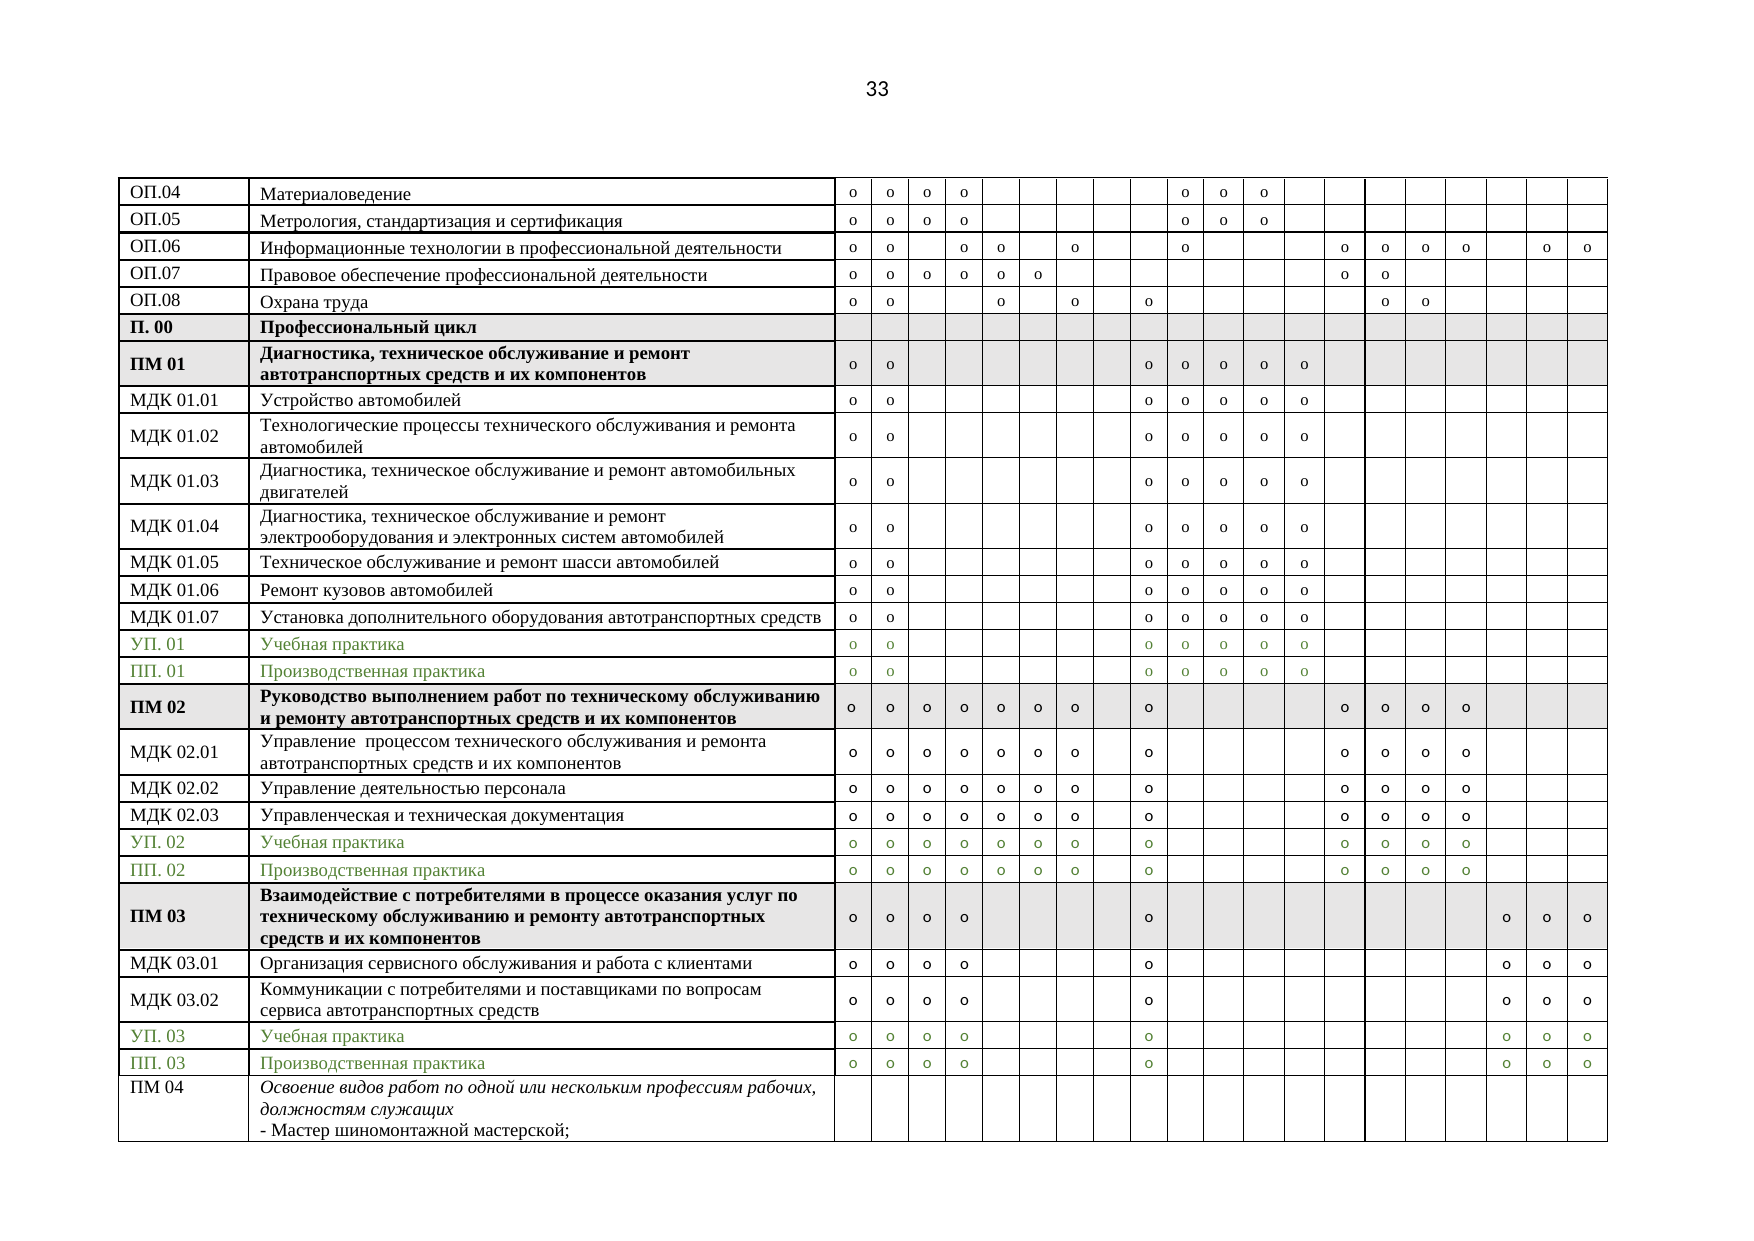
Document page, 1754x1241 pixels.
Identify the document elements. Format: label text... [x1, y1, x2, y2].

table_cell о [1446, 684, 1486, 728]
table_cell о [872, 413, 908, 457]
table_cell о [836, 829, 871, 855]
table_cell о [1057, 775, 1093, 801]
table_cell П. 00 [120, 315, 248, 340]
table_cell ПП. 03 [120, 1050, 248, 1075]
table_cell Учебная практика [250, 830, 834, 855]
table_cell [1366, 549, 1405, 575]
table_cell о [836, 386, 871, 412]
table_cell [1366, 1076, 1405, 1141]
table_cell МДК 01.06 [120, 577, 248, 602]
table_cell [1446, 977, 1486, 1021]
table_cell о [1168, 630, 1203, 656]
table_cell [1568, 657, 1607, 683]
table_cell [909, 576, 945, 602]
table_cell [1446, 603, 1486, 629]
table_cell [946, 549, 982, 575]
table_cell о [836, 883, 871, 948]
table_cell о [872, 549, 908, 575]
table_cell [1568, 856, 1607, 882]
table_cell о [872, 729, 908, 773]
table_cell [1020, 1076, 1056, 1141]
table_cell о [836, 1022, 871, 1048]
table_cell [1325, 603, 1364, 629]
table_cell о [872, 1022, 908, 1048]
table_cell [1366, 458, 1405, 502]
table_cell [909, 233, 945, 258]
table_cell [1285, 950, 1324, 976]
table_cell [1406, 950, 1445, 976]
table_cell о [1057, 856, 1093, 882]
table_cell [1325, 657, 1364, 683]
table_cell [1568, 260, 1607, 286]
table_cell [1406, 260, 1445, 286]
table_cell [1020, 504, 1056, 548]
table_cell о [1487, 950, 1526, 976]
table_cell о [1446, 775, 1486, 801]
table_cell о [983, 233, 1019, 258]
table_cell о [1446, 729, 1486, 773]
table_cell [1325, 413, 1364, 457]
table_cell о [872, 576, 908, 602]
table_cell [1527, 178, 1567, 204]
table_cell Управленческая и техническая документация [250, 803, 834, 828]
table_cell о [1527, 950, 1567, 976]
table_cell [1020, 576, 1056, 602]
table_cell [1094, 341, 1130, 385]
table_cell о [872, 856, 908, 882]
table_cell [1325, 977, 1364, 1021]
table_cell [1406, 341, 1445, 385]
table_cell [1057, 413, 1093, 457]
table_cell Правовое обеспечение профессиональной деятельности [250, 261, 834, 286]
table_cell о [1325, 829, 1364, 855]
table_cell [1366, 883, 1405, 948]
table_cell [1094, 657, 1130, 683]
table_cell УП. 02 [120, 830, 248, 855]
table_cell Производственная практика [250, 857, 834, 882]
table_cell Диагностика, техническое обслуживание и ремонт автомобильных двигателей [250, 459, 834, 502]
table_cell о [836, 504, 871, 548]
table_cell [1325, 1049, 1364, 1075]
table_cell [1446, 178, 1486, 204]
table_cell [946, 341, 982, 385]
table_cell [1204, 977, 1243, 1021]
table_cell [1527, 458, 1567, 502]
table_cell о [909, 729, 945, 773]
table_cell [1406, 1049, 1445, 1075]
table_cell [983, 413, 1019, 457]
table_cell [983, 341, 1019, 385]
table_cell о [1244, 657, 1284, 683]
table_cell о [1366, 684, 1405, 728]
table_cell [1057, 883, 1093, 948]
table_cell о [946, 684, 982, 728]
table_cell [1527, 576, 1567, 602]
table_cell [1020, 977, 1056, 1021]
table_cell [1527, 287, 1567, 313]
table_cell [1094, 413, 1130, 457]
table_cell о [946, 802, 982, 828]
table_cell [1285, 233, 1324, 258]
table_cell [1094, 576, 1130, 602]
table_cell [1325, 458, 1364, 502]
table_cell о [946, 233, 982, 258]
table_cell [1057, 576, 1093, 602]
table_cell о [1285, 549, 1324, 575]
table_cell [1020, 287, 1056, 313]
table_cell [1406, 386, 1445, 412]
table_cell [1406, 630, 1445, 656]
table_cell о [946, 775, 982, 801]
table_cell [1244, 287, 1284, 313]
table_cell [1446, 413, 1486, 457]
table_cell [1094, 287, 1130, 313]
table_cell о [1057, 684, 1093, 728]
table_cell о [872, 977, 908, 1021]
table_cell [909, 287, 945, 313]
table_cell о [1285, 386, 1324, 412]
table_cell [1057, 386, 1093, 412]
table_cell [1094, 977, 1130, 1021]
table_cell о [1285, 576, 1324, 602]
table_cell о [1366, 775, 1405, 801]
table_cell о [1131, 950, 1167, 976]
table_cell о [909, 260, 945, 286]
table_cell о [909, 1049, 945, 1075]
table_cell [1325, 341, 1364, 385]
table_cell МДК 02.01 [120, 730, 248, 773]
table_cell [1406, 977, 1445, 1021]
table_cell [1204, 729, 1243, 773]
table_cell [1487, 729, 1526, 773]
table_cell [1094, 205, 1130, 231]
table_cell [1204, 883, 1243, 948]
table_cell [1527, 260, 1567, 286]
table_cell [1020, 233, 1056, 258]
table_cell о [1406, 233, 1445, 258]
table_cell о [1285, 657, 1324, 683]
table_cell [1366, 341, 1405, 385]
table_cell о [1244, 630, 1284, 656]
table_cell [1487, 549, 1526, 575]
table_cell [1204, 775, 1243, 801]
table_cell [1057, 341, 1093, 385]
table_cell [1568, 630, 1607, 656]
table_cell о [946, 205, 982, 231]
table_cell [1487, 684, 1526, 728]
table_cell МДК 01.02 [120, 414, 248, 457]
table_cell Информационные технологии в профессиональной деятельности [250, 234, 834, 258]
table_cell [1568, 603, 1607, 629]
table_cell [1244, 314, 1284, 340]
table_cell [1568, 802, 1607, 828]
table_cell [1057, 504, 1093, 548]
table_cell [1487, 829, 1526, 855]
table_cell [1204, 260, 1243, 286]
table_cell о [1366, 260, 1405, 286]
table_cell [1168, 1076, 1203, 1141]
table_cell [1094, 458, 1130, 502]
table_cell о [872, 1049, 908, 1075]
table_cell [872, 314, 908, 340]
table_cell о [836, 950, 871, 976]
table_cell о [1131, 657, 1167, 683]
table_cell [1527, 386, 1567, 412]
table_cell [1168, 883, 1203, 948]
table_cell о [872, 386, 908, 412]
table_cell о [1168, 657, 1203, 683]
table_cell [1568, 684, 1607, 728]
table_cell [1168, 260, 1203, 286]
table_cell [1131, 314, 1167, 340]
table_cell [983, 314, 1019, 340]
table_cell [1568, 1076, 1607, 1141]
table_cell [1446, 657, 1486, 683]
table_cell о [836, 630, 871, 656]
table_cell о [1487, 883, 1526, 948]
table_cell о [946, 1049, 982, 1075]
table_cell [1487, 775, 1526, 801]
table_cell о [1446, 829, 1486, 855]
table_cell [1168, 802, 1203, 828]
table_cell [1168, 829, 1203, 855]
table_cell [1094, 856, 1130, 882]
table_cell [1366, 504, 1405, 548]
table_cell [1487, 657, 1526, 683]
table_cell [1527, 413, 1567, 457]
table_cell [1094, 1049, 1130, 1075]
table_cell [1366, 657, 1405, 683]
table_cell о [909, 829, 945, 855]
table_cell о [1168, 233, 1203, 258]
table_cell МДК 01.03 [120, 459, 248, 502]
table_cell Ремонт кузовов автомобилей [250, 577, 834, 602]
table_cell о [1131, 1022, 1167, 1048]
table_cell о [1568, 1049, 1607, 1075]
table_cell [1366, 630, 1405, 656]
table_cell о [1020, 684, 1056, 728]
table_cell [1325, 178, 1365, 204]
table_cell ПП. 02 [120, 857, 248, 882]
table_cell о [872, 657, 908, 683]
table_cell о [836, 549, 871, 575]
table_cell о [909, 883, 945, 948]
table_cell [1406, 205, 1445, 231]
table_cell о [872, 775, 908, 801]
table_cell [1406, 549, 1445, 575]
table_cell [1487, 603, 1526, 629]
table_cell [1366, 950, 1405, 976]
table_cell [1168, 977, 1203, 1021]
table_cell о [1204, 458, 1243, 502]
table_cell [1568, 386, 1607, 412]
table_cell о [1325, 856, 1364, 882]
table_cell МДК 01.01 [120, 387, 248, 412]
table_cell [1204, 829, 1243, 855]
table_cell о [1366, 829, 1405, 855]
table_cell [1406, 1076, 1445, 1141]
table_cell ОП.04 [120, 179, 248, 204]
table_cell [1020, 883, 1056, 948]
table_cell о [836, 458, 871, 502]
table_cell [1446, 458, 1486, 502]
table_cell [1446, 630, 1486, 656]
table_cell [1406, 413, 1445, 457]
table_cell [1244, 1049, 1284, 1075]
table_cell о [909, 802, 945, 828]
table_cell [909, 603, 945, 629]
table_cell о [1131, 549, 1167, 575]
table_cell о [1244, 576, 1284, 602]
table_cell о [1487, 1049, 1526, 1075]
table_cell о [946, 729, 982, 773]
table_cell о [983, 829, 1019, 855]
table_cell [1244, 883, 1284, 948]
table_cell [1094, 386, 1130, 412]
table_cell о [909, 977, 945, 1021]
table_cell [1568, 458, 1607, 502]
table_cell [1446, 386, 1486, 412]
table_cell [983, 549, 1019, 575]
table_cell [1285, 1049, 1324, 1075]
table_cell [1325, 950, 1364, 976]
table_cell о [1285, 341, 1324, 385]
table_cell [909, 341, 945, 385]
table_cell о [1527, 977, 1567, 1021]
table_cell о [1244, 178, 1284, 204]
table_cell о [1487, 977, 1526, 1021]
table_cell о [1325, 260, 1364, 286]
table_cell [983, 1049, 1019, 1075]
table_cell о [1131, 603, 1167, 629]
table_cell Управление процессом технического обслуживания и ремонта автотранспортных средств и их компонентов [250, 730, 834, 773]
table_cell ПМ 02 [120, 685, 248, 728]
table_cell [1325, 205, 1364, 231]
table_cell МДК 02.03 [120, 803, 248, 828]
table_cell [1094, 1022, 1130, 1048]
table_cell [1057, 1022, 1093, 1048]
table_cell [1366, 576, 1405, 602]
table_cell о [909, 950, 945, 976]
table_cell о [983, 775, 1019, 801]
table_cell [946, 386, 982, 412]
table_cell [946, 657, 982, 683]
table_cell [1568, 549, 1607, 575]
table_cell [1057, 603, 1093, 629]
table_cell о [946, 1022, 982, 1048]
table_cell о [1285, 603, 1324, 629]
table_cell [1446, 314, 1486, 340]
table_cell МДК 03.02 [120, 978, 248, 1021]
table_cell о [1020, 856, 1056, 882]
table_cell [1446, 1049, 1486, 1075]
table_cell [946, 314, 982, 340]
table_cell [1020, 178, 1056, 204]
table_cell о [1406, 775, 1445, 801]
table_cell [1204, 1022, 1243, 1048]
table_cell [1487, 233, 1526, 258]
table_cell о [1406, 729, 1445, 773]
table_cell [1366, 1049, 1405, 1075]
table_cell Метрология, стандартизация и сертификация [250, 206, 834, 231]
table_cell [1020, 603, 1056, 629]
table_cell [1446, 549, 1486, 575]
table_cell [1568, 314, 1607, 340]
table_cell о [836, 260, 871, 286]
table_cell [1325, 504, 1364, 548]
table_cell о [1020, 729, 1056, 773]
table_cell о [836, 603, 871, 629]
table_cell о [872, 684, 908, 728]
table_cell [1020, 413, 1056, 457]
table_cell [1285, 1076, 1324, 1141]
table_cell [1168, 950, 1203, 976]
table_cell [1131, 205, 1167, 231]
table_cell [1244, 829, 1284, 855]
table_cell [1285, 287, 1324, 313]
table_cell о [836, 178, 872, 204]
table_cell о [1131, 883, 1167, 948]
table_cell [983, 950, 1019, 976]
table_cell о [872, 950, 908, 976]
table_cell [1365, 178, 1405, 204]
table_cell о [1057, 802, 1093, 828]
table_cell [909, 413, 945, 457]
table_cell [1487, 576, 1526, 602]
table_cell [1487, 413, 1526, 457]
table_cell о [1020, 829, 1056, 855]
table_cell [1020, 314, 1056, 340]
table_cell Диагностика, техническое обслуживание и ремонт электрооборудования и электронных систем автомобилей [250, 505, 834, 548]
table_cell о [983, 260, 1019, 286]
table_cell [1406, 657, 1445, 683]
table_cell о [872, 341, 908, 385]
table_cell [1487, 458, 1526, 502]
table_cell о [946, 950, 982, 976]
table_cell о [1168, 458, 1203, 502]
table_cell [1568, 413, 1607, 457]
table_cell [1094, 504, 1130, 548]
table_cell [1527, 856, 1567, 882]
table_cell [1487, 205, 1526, 231]
table_cell [1057, 977, 1093, 1021]
table_cell Учебная практика [250, 1023, 834, 1048]
table_cell о [836, 977, 871, 1021]
table_cell о [1406, 287, 1445, 313]
table_cell о [872, 233, 908, 258]
table_cell МДК 01.07 [120, 604, 248, 629]
table_cell [1020, 1049, 1056, 1075]
table_cell о [909, 205, 945, 231]
table_cell Техническое обслуживание и ремонт шасси автомобилей [250, 550, 834, 575]
table_cell о [1285, 458, 1324, 502]
table_cell о [1527, 883, 1567, 948]
table_cell [1056, 178, 1093, 204]
table_cell о [1131, 802, 1167, 828]
table_cell [1487, 314, 1526, 340]
table_cell [1567, 178, 1607, 204]
table_cell [1204, 856, 1243, 882]
table_cell [1285, 802, 1324, 828]
table_cell [946, 458, 982, 502]
table_cell [1244, 856, 1284, 882]
table_cell о [946, 883, 982, 948]
table_cell [1285, 829, 1324, 855]
table_cell о [1131, 341, 1167, 385]
table_cell [1020, 549, 1056, 575]
table_cell [1168, 684, 1203, 728]
table_cell [1446, 950, 1486, 976]
table_cell [1094, 950, 1130, 976]
table_cell [1244, 729, 1284, 773]
table_cell ПМ 01 [120, 342, 248, 385]
table_cell [1094, 684, 1130, 728]
table_cell Учебная практика [250, 631, 834, 656]
table_cell о [1325, 684, 1364, 728]
table_cell о [872, 205, 908, 231]
table_cell [1094, 603, 1130, 629]
table_cell о [1487, 1022, 1526, 1048]
table_cell о [1406, 829, 1445, 855]
table_cell о [1325, 802, 1364, 828]
table_cell о [1244, 386, 1284, 412]
table_cell [1094, 630, 1130, 656]
table_cell Устройство автомобилей [250, 387, 834, 412]
table_cell о [1244, 549, 1284, 575]
table_cell о [1131, 630, 1167, 656]
table_cell [983, 883, 1019, 948]
table_cell [1204, 287, 1243, 313]
table_cell [1285, 260, 1324, 286]
table_cell [1168, 856, 1203, 882]
table_cell о [1406, 856, 1445, 882]
table_cell ОП.06 [120, 234, 248, 258]
table_cell [1094, 260, 1130, 286]
table_cell МДК 01.05 [120, 550, 248, 575]
table_cell [1406, 458, 1445, 502]
table_cell о [836, 413, 871, 457]
table_cell о [1204, 386, 1243, 412]
table_cell [1527, 341, 1567, 385]
table_cell о [872, 260, 908, 286]
table_cell [1244, 684, 1284, 728]
table_cell о [1244, 413, 1284, 457]
table_cell [1446, 341, 1486, 385]
table_cell [1244, 977, 1284, 1021]
table_cell о [983, 856, 1019, 882]
table_cell о [1131, 729, 1167, 773]
table_cell Производственная практика [250, 658, 834, 683]
table_cell о [1057, 233, 1093, 258]
table_cell [946, 630, 982, 656]
table_cell [1285, 1022, 1324, 1048]
table_cell [983, 178, 1019, 204]
table_cell о [1168, 205, 1203, 231]
table_cell о [1285, 504, 1324, 548]
table_cell о [836, 856, 871, 882]
table_cell о [1131, 977, 1167, 1021]
table_cell [1168, 729, 1203, 773]
table_cell [983, 1076, 1019, 1141]
table_cell [1446, 287, 1486, 313]
table_cell [1366, 603, 1405, 629]
table_cell о [946, 260, 982, 286]
table_cell [1568, 576, 1607, 602]
table_cell [983, 657, 1019, 683]
table_cell [946, 413, 982, 457]
table_cell ПМ 03 [120, 884, 248, 948]
table_cell Производственная практика [250, 1050, 834, 1075]
table_cell [983, 576, 1019, 602]
table_cell [1204, 233, 1243, 258]
table_cell [1527, 775, 1567, 801]
table_cell [946, 504, 982, 548]
table_cell [1020, 458, 1056, 502]
table_cell о [1568, 950, 1607, 976]
table_cell [946, 576, 982, 602]
table_cell о [1131, 287, 1167, 313]
table_cell [1094, 883, 1130, 948]
table_cell [1020, 1022, 1056, 1048]
table_cell о [1325, 233, 1364, 258]
table_cell о [1366, 729, 1405, 773]
table_cell о [1244, 504, 1284, 548]
table_cell [1020, 657, 1056, 683]
table_cell о [1325, 775, 1364, 801]
table_cell [909, 314, 945, 340]
table_cell [1131, 1076, 1167, 1141]
table_cell о [1568, 233, 1607, 258]
table_cell [1446, 576, 1486, 602]
table_cell о [872, 504, 908, 548]
table_cell ПП. 01 [120, 658, 248, 683]
table_cell [1527, 630, 1567, 656]
table_cell [1094, 314, 1130, 340]
table_cell о [872, 630, 908, 656]
table_cell о [836, 657, 871, 683]
table_cell [836, 314, 871, 340]
table_cell о [946, 178, 982, 204]
table_cell [1057, 314, 1093, 340]
table_cell [1020, 630, 1056, 656]
table_cell [1168, 775, 1203, 801]
table_cell о [1568, 977, 1607, 1021]
table_cell Взаимодействие с потребителями в процессе оказания услуг по техническому обслуживанию и ремонту автотранспортных средств и их компонентов [250, 884, 834, 948]
table_cell о [1446, 233, 1486, 258]
table_cell о [1131, 413, 1167, 457]
table_cell о [1020, 260, 1056, 286]
table_cell ОП.05 [120, 206, 248, 231]
table_cell Руководство выполнением работ по техническому обслуживанию и ремонту автотранспортных средств и их компонентов [250, 685, 834, 728]
table_cell о [1204, 603, 1243, 629]
table_cell [1094, 829, 1130, 855]
table_cell о [1446, 856, 1486, 882]
table_cell МДК 03.01 [120, 951, 248, 976]
table_cell [1057, 458, 1093, 502]
table_cell о [836, 729, 871, 773]
table_cell [1168, 1022, 1203, 1048]
table_cell о [1244, 341, 1284, 385]
table_cell о [1204, 657, 1243, 683]
table_cell [1446, 1076, 1486, 1141]
table_cell о [872, 802, 908, 828]
table_cell о [1168, 341, 1203, 385]
table_cell [1094, 178, 1130, 204]
table_cell Материаловедение [250, 179, 834, 204]
table_cell [1325, 287, 1364, 313]
table_cell [1057, 1076, 1093, 1141]
table_cell [983, 1022, 1019, 1048]
table_cell о [872, 829, 908, 855]
table_cell [983, 386, 1019, 412]
table_cell [1020, 950, 1056, 976]
table_cell [1325, 1022, 1364, 1048]
table_cell [1325, 576, 1364, 602]
table_cell о [1568, 883, 1607, 948]
table_cell о [909, 178, 946, 204]
table_cell [1285, 205, 1324, 231]
table_cell [1057, 657, 1093, 683]
table_cell [1057, 1049, 1093, 1075]
table_cell о [946, 829, 982, 855]
table_cell о [872, 603, 908, 629]
table_cell [983, 630, 1019, 656]
table_cell о [909, 775, 945, 801]
table_cell [1130, 178, 1167, 204]
table_cell о [1204, 341, 1243, 385]
table_cell [1057, 549, 1093, 575]
table_cell [1204, 684, 1243, 728]
table_cell [983, 977, 1019, 1021]
table_cell [1366, 314, 1405, 340]
table_cell [946, 603, 982, 629]
table_cell [1487, 630, 1526, 656]
table_cell о [1020, 802, 1056, 828]
table_cell Охрана труда [250, 288, 834, 313]
table_cell [909, 504, 945, 548]
table_cell [1325, 883, 1364, 948]
table_cell [1244, 775, 1284, 801]
table_cell о [1204, 549, 1243, 575]
table_cell [1204, 950, 1243, 976]
table_cell [1204, 314, 1243, 340]
table_cell [1020, 386, 1056, 412]
table_cell [1527, 603, 1567, 629]
table_cell [1486, 178, 1527, 204]
table_cell [1446, 205, 1486, 231]
table_cell [1168, 287, 1203, 313]
table_cell [1285, 977, 1324, 1021]
table_cell МДК 01.04 [120, 505, 248, 548]
table_cell о [1020, 775, 1056, 801]
table_cell о [1204, 205, 1243, 231]
table_cell [1244, 1076, 1284, 1141]
table_cell [1446, 260, 1486, 286]
table_cell о [1168, 603, 1203, 629]
table_cell о [1366, 856, 1405, 882]
table_cell ОП.07 [120, 261, 248, 286]
table_cell ПМ 04 [119, 1076, 248, 1141]
table_cell [1568, 205, 1607, 231]
table_cell о [836, 233, 871, 258]
table_cell [1131, 233, 1167, 258]
table_cell [1366, 205, 1405, 231]
table_cell о [1406, 802, 1445, 828]
table_cell о [1527, 233, 1567, 258]
table_cell о [836, 341, 871, 385]
table_cell [983, 205, 1019, 231]
table_cell [983, 603, 1019, 629]
table_cell [1406, 576, 1445, 602]
table_cell [1285, 314, 1324, 340]
table_cell о [1568, 1022, 1607, 1048]
table_cell [1094, 775, 1130, 801]
table_cell [1487, 260, 1526, 286]
table_cell о [1131, 386, 1167, 412]
table_cell [1527, 829, 1567, 855]
table_cell [1204, 1049, 1243, 1075]
table_cell [946, 287, 982, 313]
table_cell [1284, 178, 1324, 204]
table_cell [1244, 1022, 1284, 1048]
table_cell [1405, 178, 1446, 204]
table_cell МДК 02.02 [120, 776, 248, 801]
table_cell [1487, 386, 1526, 412]
table_cell о [1204, 504, 1243, 548]
table_cell о [836, 205, 871, 231]
table_cell [1285, 729, 1324, 773]
table_cell [1325, 1076, 1364, 1141]
table_cell [1094, 1076, 1130, 1141]
table_cell о [983, 684, 1019, 728]
table_cell [1406, 314, 1445, 340]
table_cell о [1325, 729, 1364, 773]
table_cell о [946, 977, 982, 1021]
table_cell [1527, 657, 1567, 683]
table_cell [1244, 802, 1284, 828]
table_cell [1568, 504, 1607, 548]
table_cell [1406, 603, 1445, 629]
table_cell [1057, 630, 1093, 656]
table_cell о [1366, 802, 1405, 828]
table_cell о [1285, 630, 1324, 656]
table_cell [1204, 802, 1243, 828]
table_cell о [836, 802, 871, 828]
table_cell [1527, 684, 1567, 728]
table_cell [1527, 802, 1567, 828]
table_cell [946, 1076, 982, 1141]
table_cell о [836, 287, 871, 313]
table_cell [1527, 549, 1567, 575]
table_cell [909, 386, 945, 412]
table_cell о [1446, 802, 1486, 828]
table_cell [1057, 950, 1093, 976]
table_cell [1487, 802, 1526, 828]
table_cell [1527, 504, 1567, 548]
table_cell [1446, 504, 1486, 548]
table_cell [909, 549, 945, 575]
table_cell [1168, 1049, 1203, 1075]
table_cell о [1167, 178, 1203, 204]
table_cell [1446, 883, 1486, 948]
table_cell [1527, 1076, 1567, 1141]
table_cell [1285, 684, 1324, 728]
table_cell о [1366, 233, 1405, 258]
table_cell [1244, 950, 1284, 976]
table_cell о [1204, 413, 1243, 457]
table_cell [1406, 504, 1445, 548]
table_cell Профессиональный цикл [250, 315, 834, 340]
table_cell [1406, 883, 1445, 948]
table_cell о [1527, 1049, 1567, 1075]
table_cell о [1204, 576, 1243, 602]
table_cell о [872, 883, 908, 948]
table_cell Диагностика, техническое обслуживание и ремонт автотранспортных средств и их компонентов [250, 342, 834, 385]
table_cell [909, 657, 945, 683]
table_cell [1487, 504, 1526, 548]
table_cell [909, 458, 945, 502]
table_cell [1568, 729, 1607, 773]
table_cell [1244, 260, 1284, 286]
table_cell УП. 03 [120, 1023, 248, 1048]
table_cell о [836, 1049, 871, 1075]
table_cell [1325, 314, 1364, 340]
table_cell о [1244, 603, 1284, 629]
table_cell [1285, 775, 1324, 801]
table_cell о [1131, 458, 1167, 502]
table_cell о [909, 1022, 945, 1048]
table_cell ОП.08 [120, 288, 248, 313]
table_cell о [1168, 504, 1203, 548]
table_cell о [1057, 287, 1093, 313]
table_cell [1568, 775, 1607, 801]
table_cell о [1131, 775, 1167, 801]
table_cell о [836, 684, 871, 728]
table_cell о [1168, 413, 1203, 457]
table_cell [1527, 729, 1567, 773]
table_cell [1094, 233, 1130, 258]
table_cell [983, 504, 1019, 548]
table_cell [1325, 549, 1364, 575]
table_cell о [983, 802, 1019, 828]
table_cell [1527, 205, 1567, 231]
table_cell [1406, 1022, 1445, 1048]
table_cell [249, 1076, 834, 1141]
table_cell [1285, 856, 1324, 882]
table_cell Технологические процессы технического обслуживания и ремонта автомобилей [250, 414, 834, 457]
table_cell [1568, 829, 1607, 855]
table_cell о [983, 729, 1019, 773]
table_cell [1057, 260, 1093, 286]
table_cell [1487, 856, 1526, 882]
table_cell о [872, 458, 908, 502]
table_cell о [1168, 576, 1203, 602]
table_cell о [1131, 684, 1167, 728]
table_cell о [946, 856, 982, 882]
table_cell о [1203, 178, 1244, 204]
table_cell о [1244, 205, 1284, 231]
table_cell о [872, 178, 908, 204]
table_cell о [1131, 829, 1167, 855]
table_cell о [1168, 549, 1203, 575]
table_cell Коммуникации с потребителями и поставщиками по вопросам сервиса автотранспортных средств [250, 978, 834, 1021]
table_cell [1325, 386, 1364, 412]
table_cell [1487, 341, 1526, 385]
table_cell [1446, 1022, 1486, 1048]
table_cell [909, 630, 945, 656]
table_cell [1487, 287, 1526, 313]
table_cell о [872, 287, 908, 313]
table_cell [983, 458, 1019, 502]
table_cell о [1244, 458, 1284, 502]
table_cell о [909, 856, 945, 882]
table_cell [1094, 802, 1130, 828]
table_cell о [1131, 856, 1167, 882]
table_cell о [1366, 287, 1405, 313]
table_cell [1568, 287, 1607, 313]
table_cell [872, 1076, 908, 1141]
table_cell о [1131, 576, 1167, 602]
table_cell [1366, 413, 1405, 457]
table_cell [1285, 883, 1324, 948]
table_cell о [1406, 684, 1445, 728]
table_cell [1527, 314, 1567, 340]
table_cell о [836, 775, 871, 801]
table_cell Управление деятельностью персонала [250, 776, 834, 801]
table_cell о [1527, 1022, 1567, 1048]
table_cell [1168, 314, 1203, 340]
table_cell [1325, 630, 1364, 656]
table_cell о [1057, 729, 1093, 773]
table_cell о [909, 684, 945, 728]
table_cell [1057, 205, 1093, 231]
table_cell [1568, 341, 1607, 385]
table_cell Организация сервисного обслуживания и работа с клиентами [250, 951, 834, 976]
table_cell [1366, 1022, 1405, 1048]
table_cell о [983, 287, 1019, 313]
table_cell [1020, 341, 1056, 385]
table_cell [1244, 233, 1284, 258]
table_cell о [1285, 413, 1324, 457]
table_cell [1131, 260, 1167, 286]
table_cell [1020, 205, 1056, 231]
table_cell [1366, 977, 1405, 1021]
table_cell [835, 1076, 871, 1141]
table_cell о [1168, 386, 1203, 412]
table_cell [1487, 1076, 1526, 1141]
table_cell [1094, 549, 1130, 575]
table_cell о [836, 576, 871, 602]
table_cell [1204, 1076, 1243, 1141]
table_cell Установка дополнительного оборудования автотранспортных средств [250, 604, 834, 629]
table_cell УП. 01 [120, 631, 248, 656]
table_cell [1094, 729, 1130, 773]
table_cell [909, 1076, 945, 1141]
table_cell о [1057, 829, 1093, 855]
table_cell о [1204, 630, 1243, 656]
table_cell [1366, 386, 1405, 412]
table_cell о [1131, 504, 1167, 548]
table_cell о [1131, 1049, 1167, 1075]
